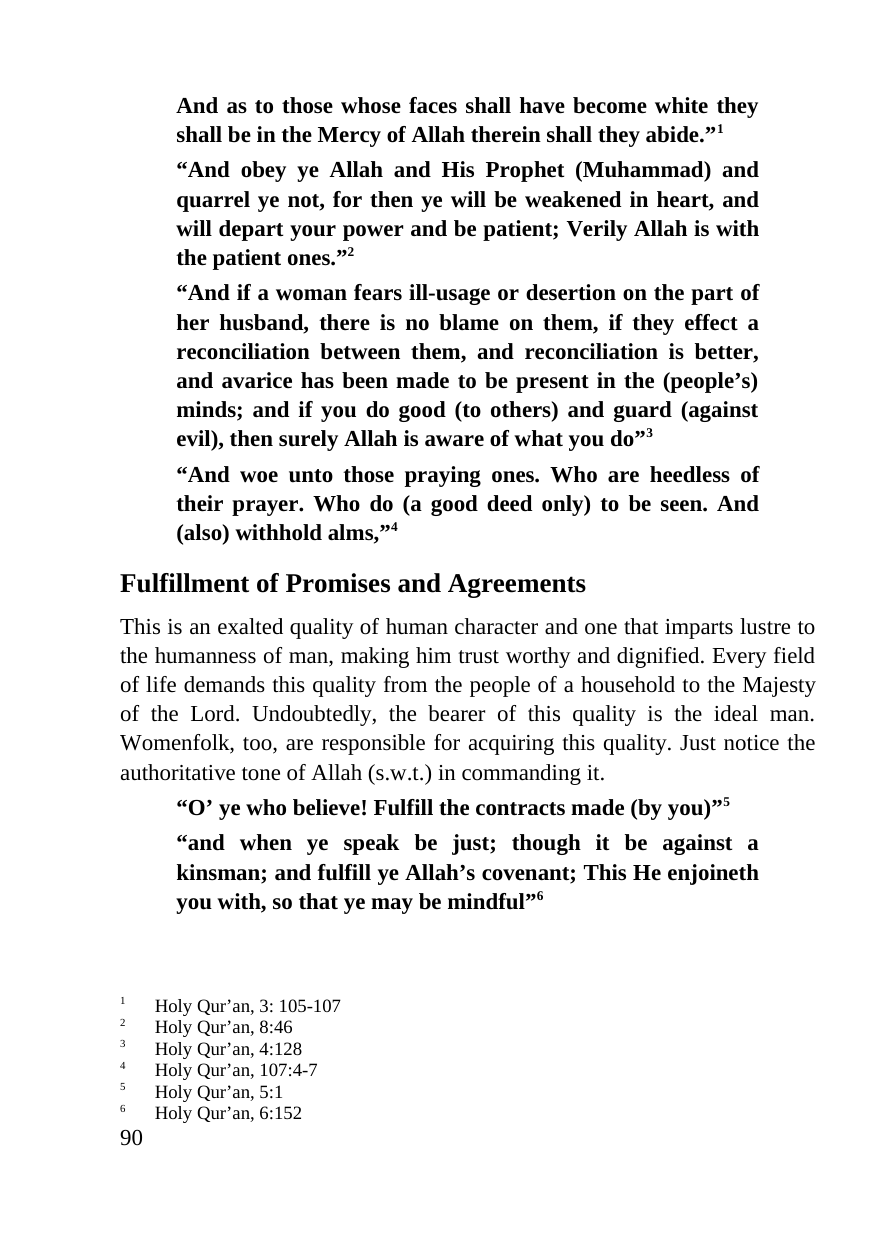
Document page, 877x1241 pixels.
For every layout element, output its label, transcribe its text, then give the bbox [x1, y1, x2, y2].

text “O’ ye who believe! Fulfill the contracts made (by you)” [176, 792, 760, 821]
text This is an exalted quality of human character and one that imparts lustre to the humanness of man, making him trust worthy and dignified. Every field of life demands this quality from the people of a household to the Majesty of the Lord. Undoubtedly, the bearer of this quality is the ideal man. Womenfolk, too, are responsible for acquiring this quality. Just notice the authoritative tone of Allah (s.w.t.) in commanding it. [120, 611, 817, 786]
text “And obey ye Allah and His Prophet (Muhammad) and quarrel ye not, for then ye will be weakened in heart, and will depart your power and be patient; Verily Allah is with the patient ones.” [176, 154, 760, 271]
text “And woe unto those praying ones. Who are heedless of their prayer. Who do (a good deed only) to be seen. And (also) withhold alms,” [176, 459, 760, 546]
text “And if a woman fears ill-usage or desertion on the part of her husband, there is no blame on them, if they effect a reconciliation between them, and reconciliation is better, and avarice has been made to be present in the (people’s) minds; and if you do good (to others) and guard (against evil), then surely Allah is aware of what you do” [176, 277, 760, 452]
text “and when ye speak be just; though it be against a kinsman; and fulfill ye Allah’s covenant; This He enjoineth you with, so that ye may be mindful” [176, 827, 760, 915]
subtitle Fulfillment of Promises and Agreements [120, 567, 817, 598]
text And as to those whose faces shall have become white they shall be in the Mercy of Allah therein shall they abide.” [176, 90, 760, 148]
